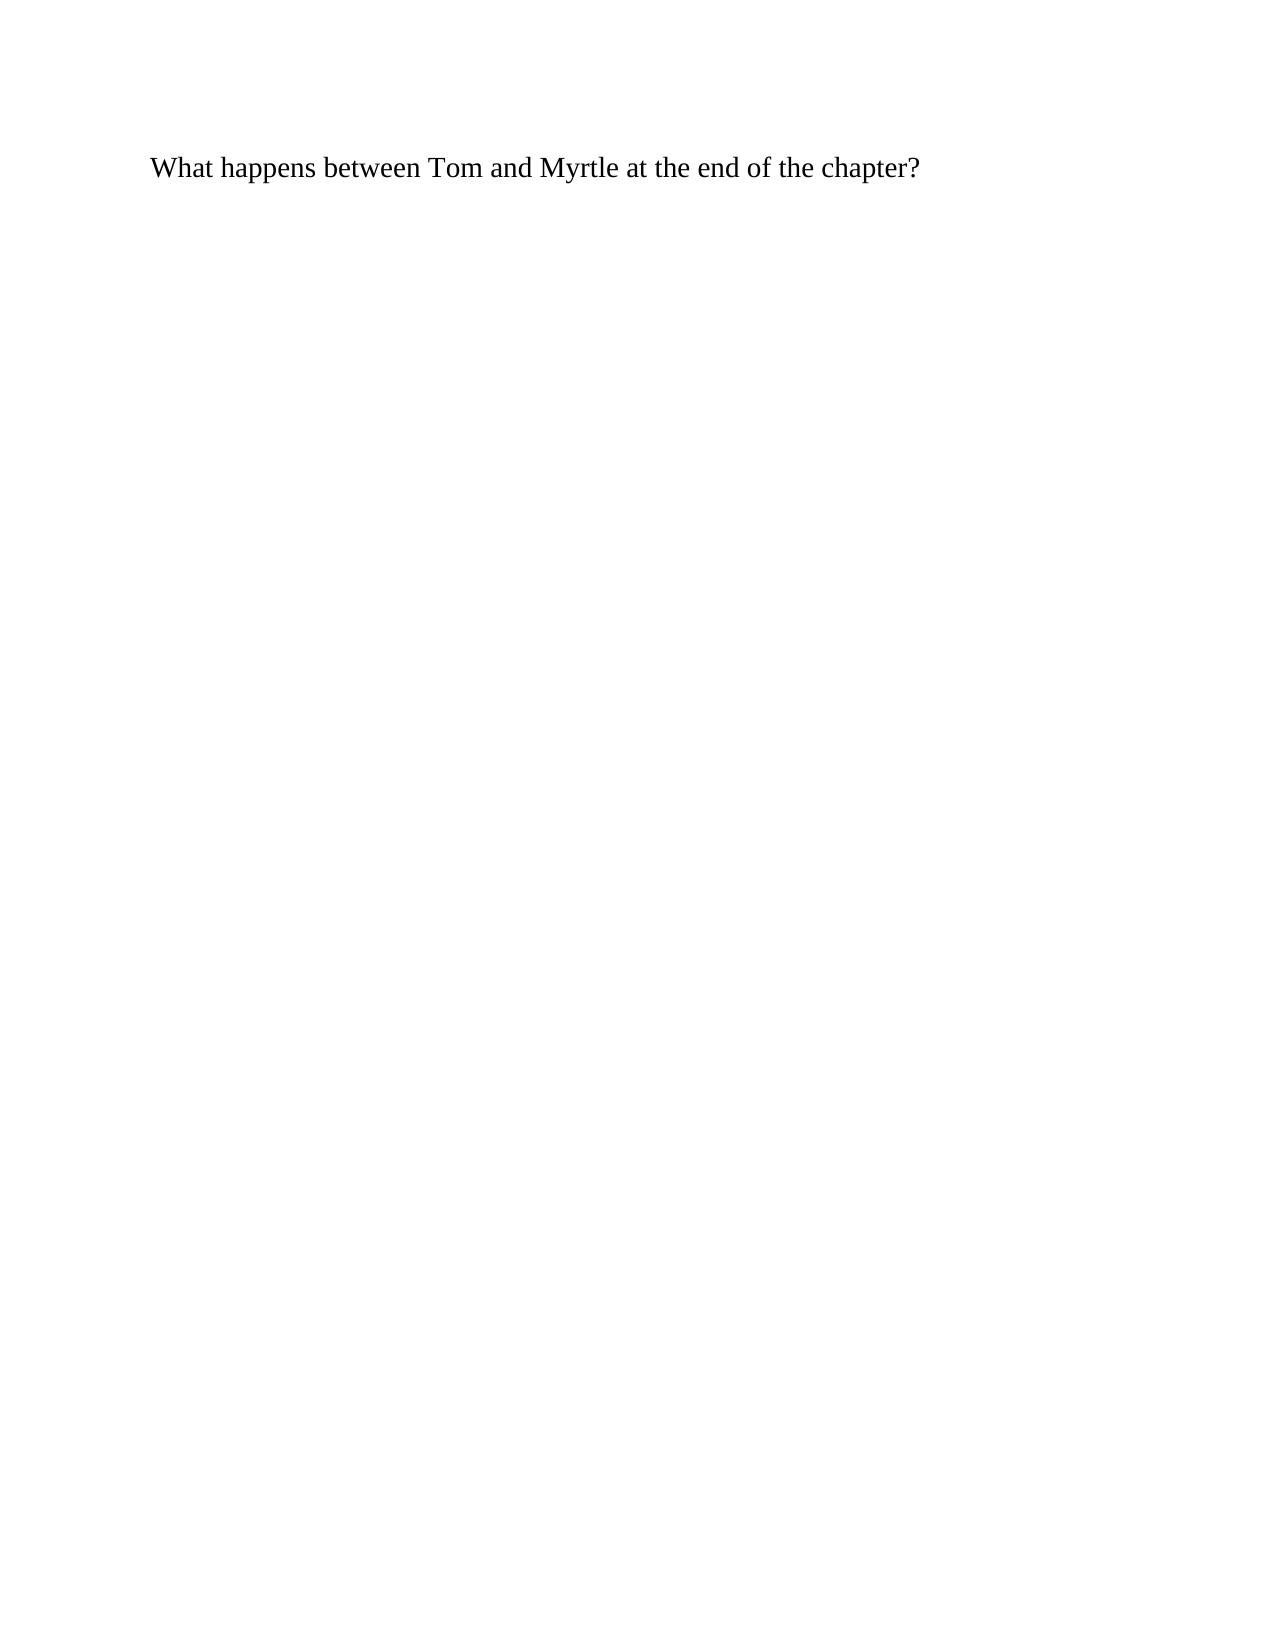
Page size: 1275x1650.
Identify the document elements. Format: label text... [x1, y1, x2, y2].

text What happens between Tom and Myrtle at the end of the chapter? [150, 150, 1125, 183]
